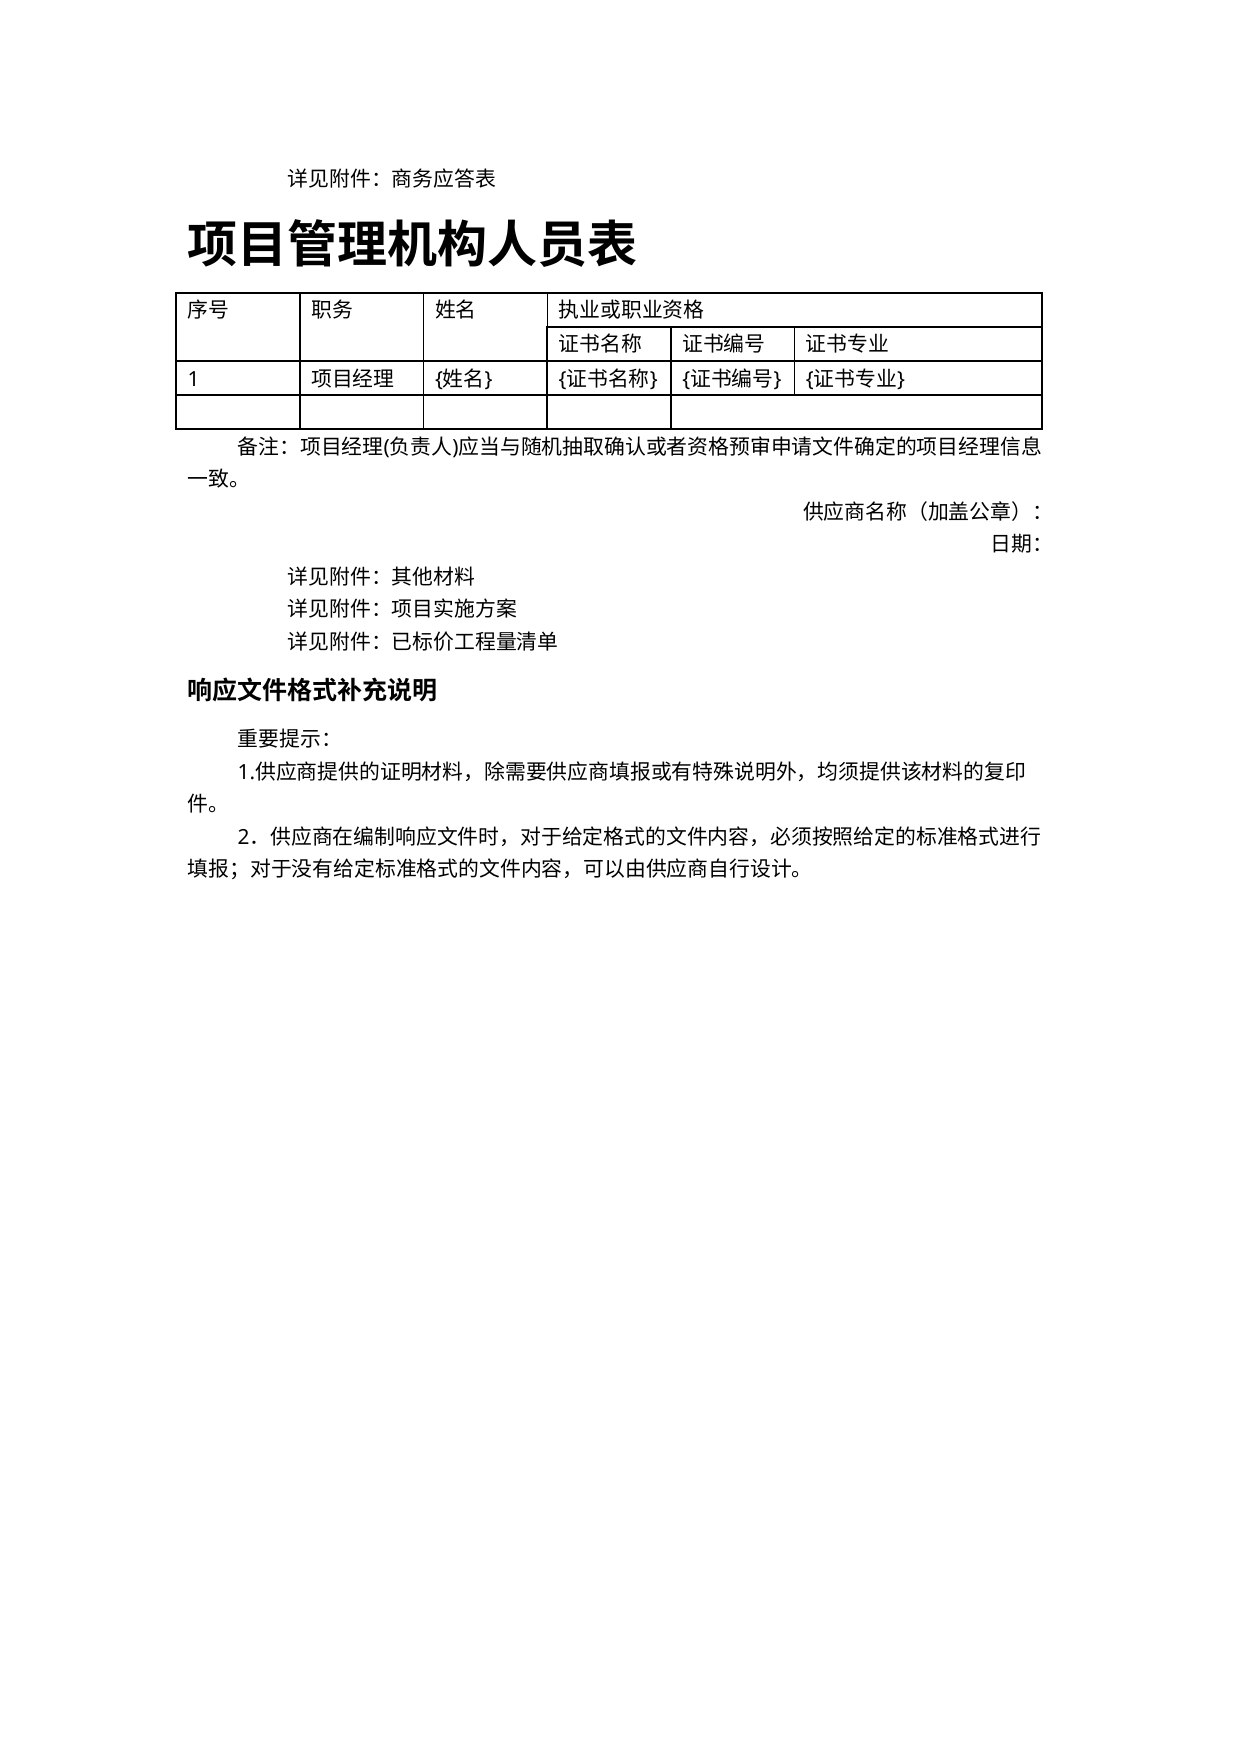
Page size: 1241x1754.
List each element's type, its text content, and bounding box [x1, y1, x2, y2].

text 2．供应商在编制响应文件时，对于给定格式的文件内容，必须按照给定的标准格式进行填报；对于没有给定标准格式的文件内容，可以由供应商自行设计。 [187, 820, 1053, 885]
table_cell {姓名} [424, 362, 546, 394]
table_header 序号 [177, 294, 299, 360]
text 详见附件：其他材料 [187, 560, 1053, 592]
table_cell [301, 396, 423, 428]
text 重要提示： [187, 722, 1053, 755]
table_header 执业或职业资格 [548, 294, 1041, 326]
table_cell [424, 396, 546, 428]
table_cell 1 [177, 362, 299, 394]
table_cell [548, 396, 670, 428]
text 详见附件：商务应答表 [187, 162, 1053, 194]
table_cell 证书专业 [795, 328, 1041, 360]
table_cell 项目经理 [301, 362, 423, 394]
table_cell {证书名称} [548, 362, 670, 394]
table_cell [177, 396, 299, 428]
table_cell [672, 396, 1041, 428]
table_cell {证书编号} [672, 362, 794, 394]
text 项目管理机构人员表 [187, 194, 1053, 292]
text 1.供应商提供的证明材料，除需要供应商填报或有特殊说明外，均须提供该材料的复印件。 [187, 755, 1053, 820]
text 供应商名称（加盖公章）： [187, 495, 1053, 527]
text 详见附件：已标价工程量清单 [187, 625, 1053, 657]
table_cell {证书专业} [795, 362, 1041, 394]
table_header 职务 [301, 294, 423, 360]
table_cell 证书名称 [548, 328, 670, 360]
text 备注：项目经理(负责人)应当与随机抽取确认或者资格预审申请文件确定的项目经理信息一致。 [187, 430, 1053, 495]
text 日期： [187, 527, 1053, 560]
text 详见附件：项目实施方案 [187, 592, 1053, 625]
text 响应文件格式补充说明 [187, 657, 1053, 722]
table_header 姓名 [424, 294, 547, 360]
table_cell 证书编号 [672, 328, 794, 360]
